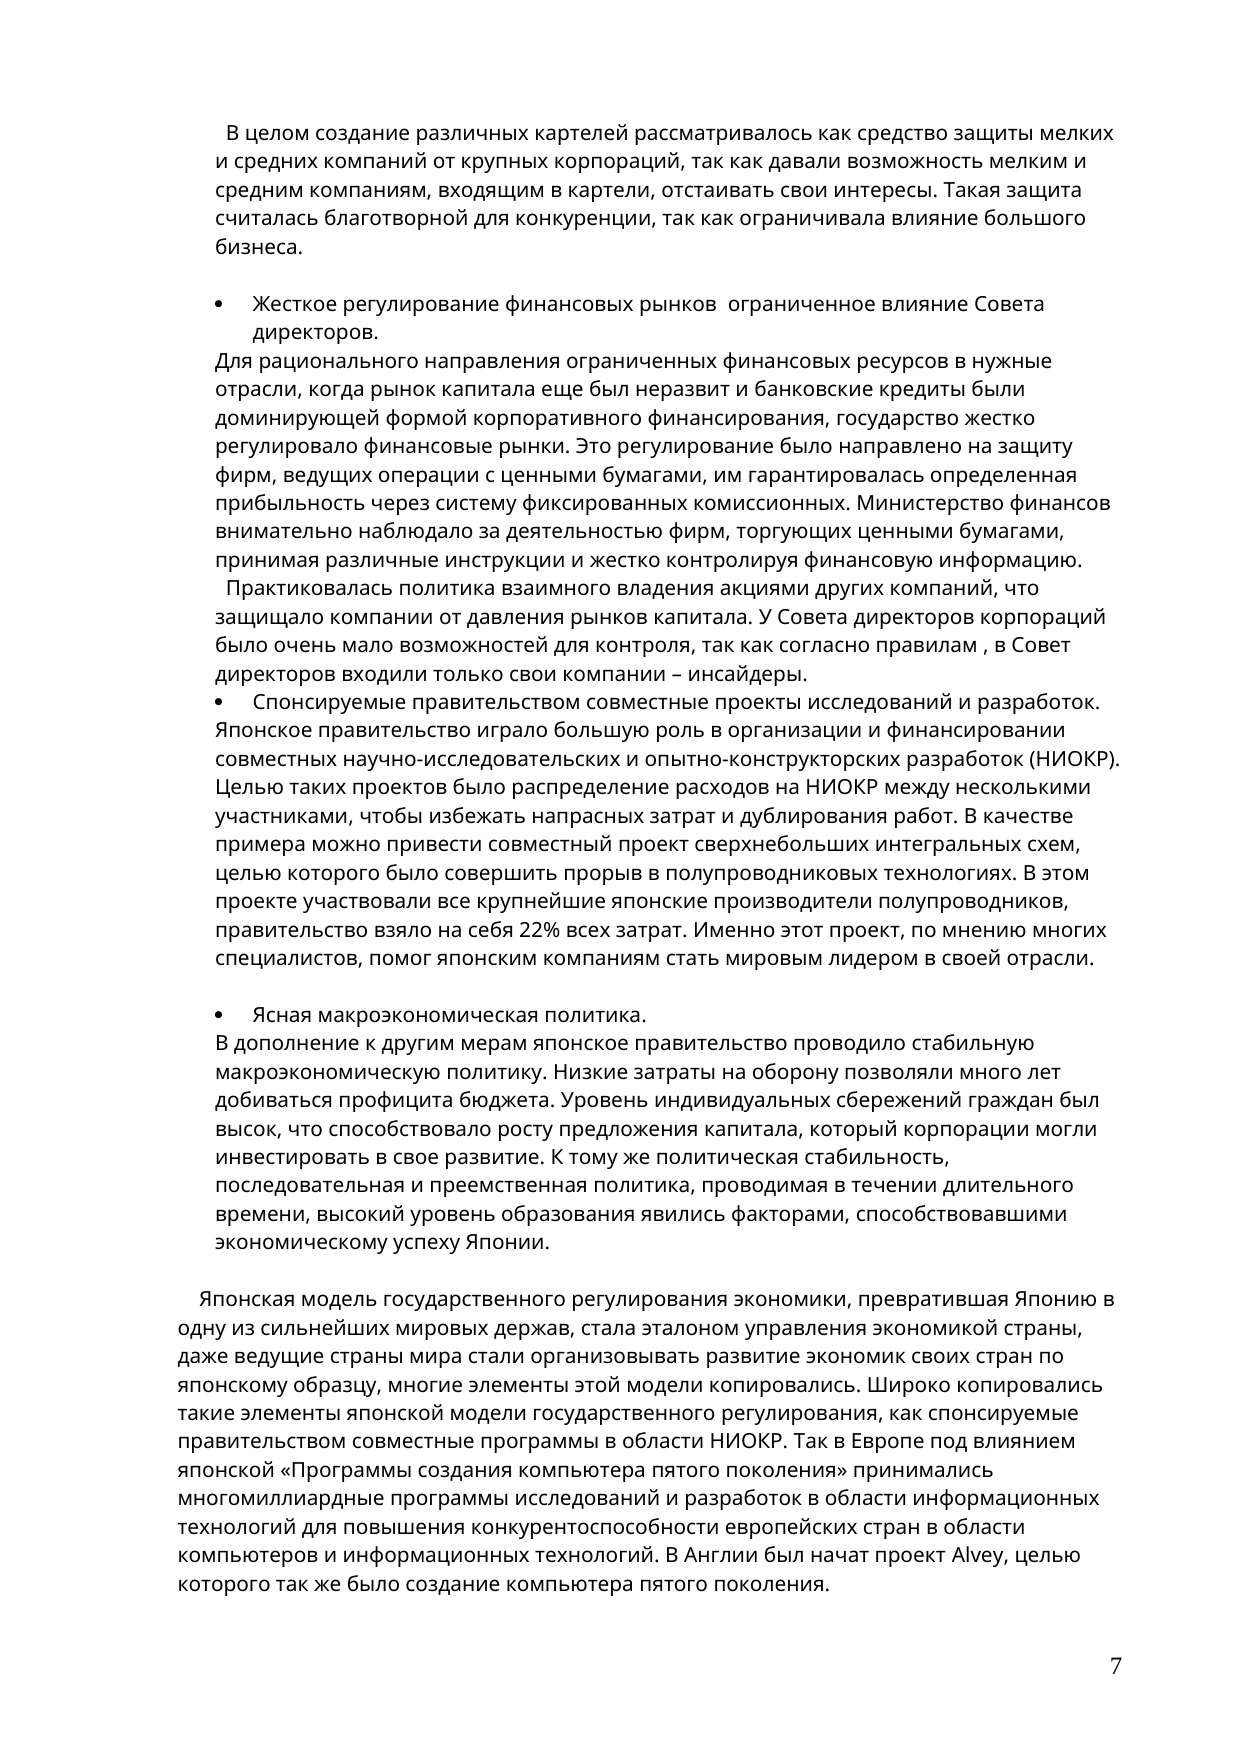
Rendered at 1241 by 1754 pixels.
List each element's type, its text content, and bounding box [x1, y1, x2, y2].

list Ясная макроэкономическая политика. [215, 1000, 1122, 1028]
list Жесткое регулирование финансовых рынков ограниченное влияние Совета директоров. [215, 289, 1122, 346]
text В целом создание различных картелей рассматривалось как средство защиты мелких и средних компаний от крупных корпораций, так как давали возможность мелким и средним компаниям, входящим в картели, отстаивать свои интересы. Такая защита считалась благотворной для конкуренции, так как ограничивала влияние большого бизнеса. [215, 118, 1122, 260]
text В дополнение к другим мерам японское правительство проводило стабильную макроэкономическую политику. Низкие затраты на оборону позволяли много лет добиваться профицита бюджета. Уровень индивидуальных сбережений граждан был высок, что способствовало росту предложения капитала, который корпорации могли инвестировать в свое развитие. К тому же политическая стабильность, последовательная и преемственная политика, проводимая в течении длительного времени, высокий уровень образования явились факторами, способствовавшими экономическому успеху Японии. [215, 1028, 1122, 1256]
text Японская модель государственного регулирования экономики, превратившая Японию в одну из сильнейших мировых держав, стала эталоном управления экономикой страны, даже ведущие страны мира стали организовывать развитие экономик своих стран по японскому образцу, многие элементы этой модели копировались. Широко копировались такие элементы японской модели государственного регулирования, как спонсируемые правительством совместные программы в области НИОКР. Так в Европе под влиянием японской «Программы создания компьютера пятого поколения» принимались многомиллиардные программы исследований и разработок в области информационных технологий для повышения конкурентоспособности европейских стран в области компьютеров и информационных технологий. В Англии был начат проект Alvey, целью которого так же было создание компьютера пятого поколения. [177, 1284, 1122, 1597]
text Для рационального направления ограниченных финансовых ресурсов в нужные отрасли, когда рынок капитала еще был неразвит и банковские кредиты были доминирующей формой корпоративного финансирования, государство жестко регулировало финансовые рынки. Это регулирование было направлено на защиту фирм, ведущих операции с ценными бумагами, им гарантировалась определенная прибыльность через систему фиксированных комиссионных. Министерство финансов внимательно наблюдало за деятельностью фирм, торгующих ценными бумагами, принимая различные инструкции и жестко контролируя финансовую информацию. [215, 346, 1122, 573]
text Японское правительство играло большую роль в организации и финансировании совместных научно-исследовательских и опытно-конструкторских разработок (НИОКР). Целью таких проектов было распределение расходов на НИОКР между несколькими участниками, чтобы избежать напрасных затрат и дублирования работ. В качестве примера можно привести совместный проект сверхнебольших интегральных схем, целью которого было совершить прорыв в полупроводниковых технологиях. В этом проекте участвовали все крупнейшие японские производители полупроводников, правительство взяло на себя 22% всех затрат. Именно этот проект, по мнению многих специалистов, помог японским компаниям стать мировым лидером в своей отрасли. [215, 716, 1122, 972]
text Практиковалась политика взаимного владения акциями других компаний, что защищало компании от давления рынков капитала. У Совета директоров корпораций было очень мало возможностей для контроля, так как согласно правилам , в Совет директоров входили только свои компании – инсайдеры. [215, 573, 1122, 687]
list Спонсируемые правительством совместные проекты исследований и разработок. [215, 687, 1122, 716]
